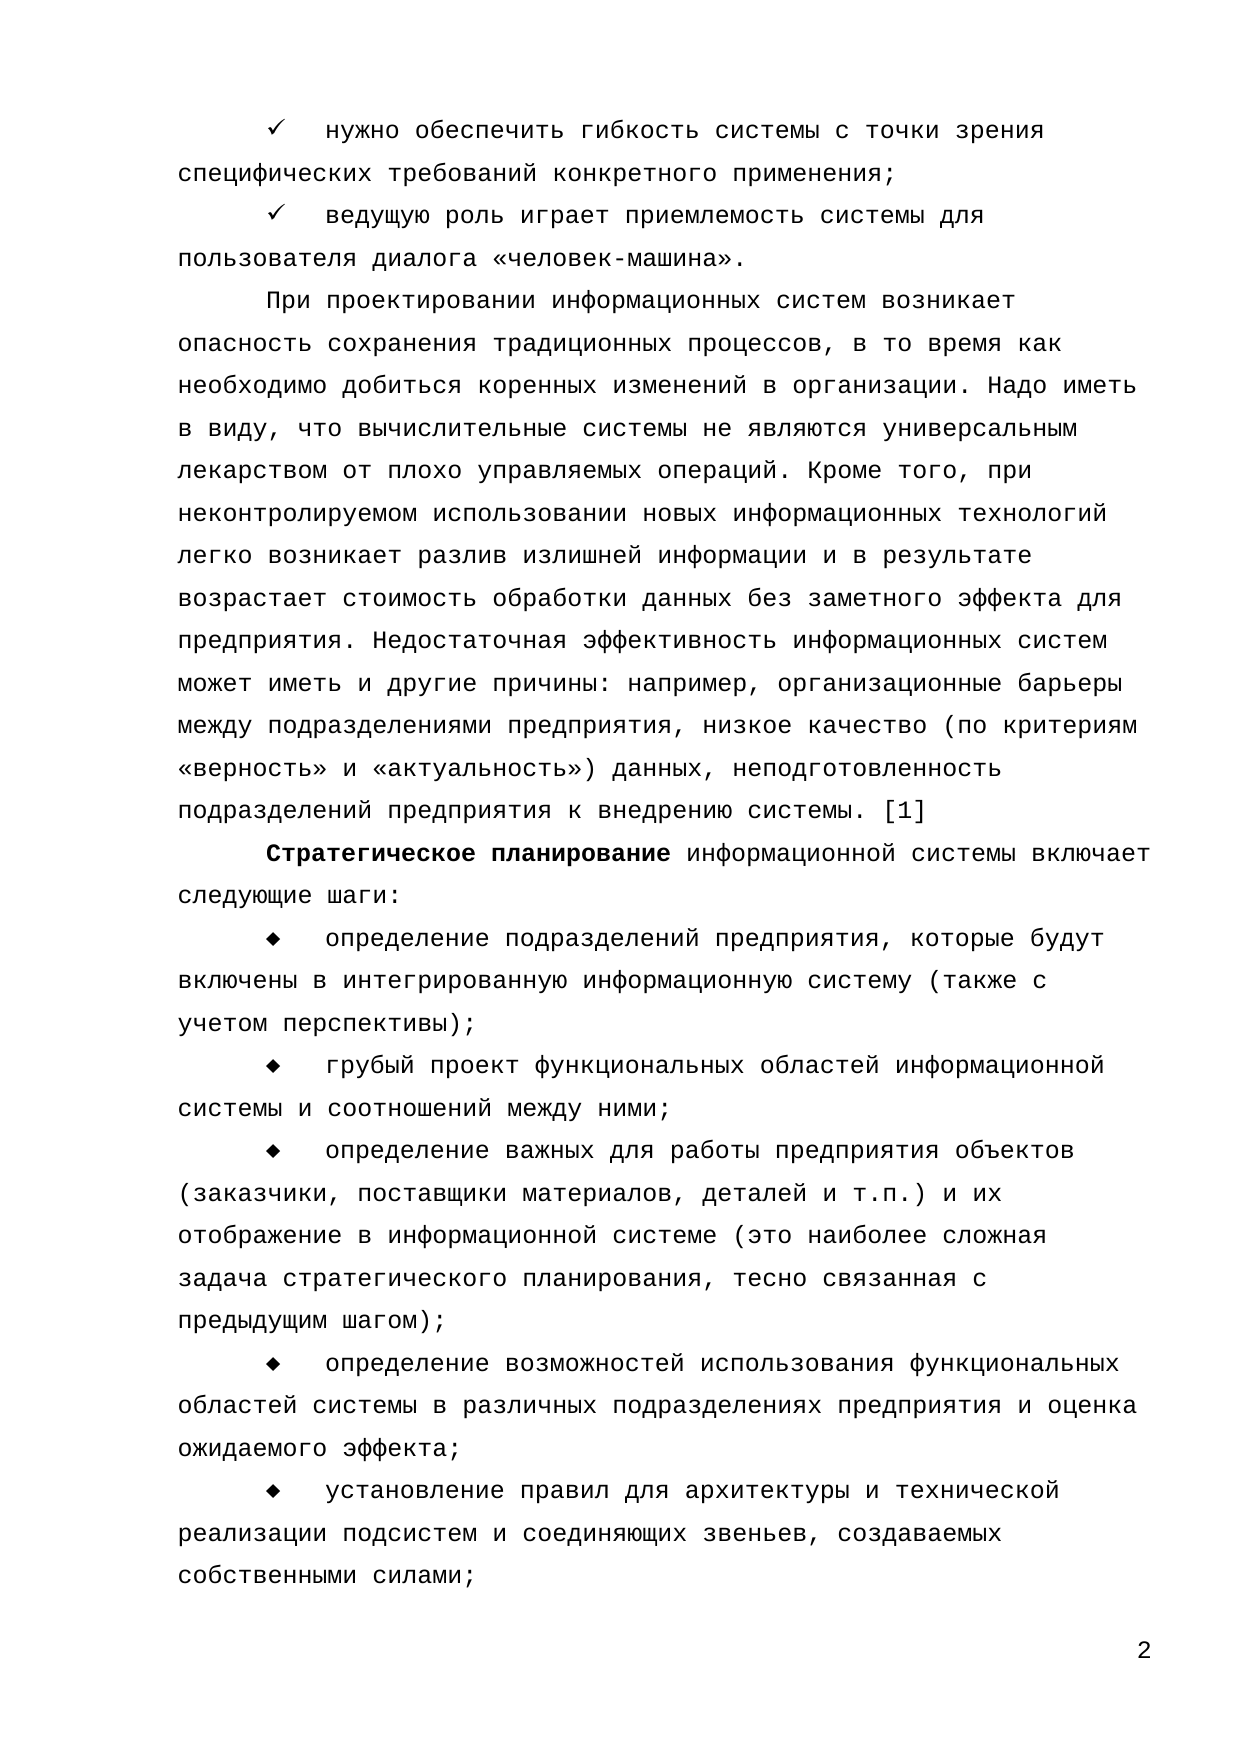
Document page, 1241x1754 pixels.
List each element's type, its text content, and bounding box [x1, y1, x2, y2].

list определение возможностей использования функциональных областей системы в различных подразделениях предприятия и оценка ожидаемого эффекта; [177, 1351, 1152, 1464]
list ведущую роль играет приемлемость системы для пользователя диалога «человек-машина». [177, 203, 1152, 274]
list грубый проект функциональных областей информационной системы и соотношений между ними; [177, 1053, 1152, 1124]
text При проектировании информационных систем возникает опасность сохранения традиционных процессов, в то время как необходимо добиться коренных изменений в организации. Надо иметь в виду, что вычислительные системы не являются универсальным лекарством от плохо управляемых операций. Кроме того, при неконтролируемом использовании новых информационных технологий легко возникает разлив излишней информации и в результате возрастает стоимость обработки данных без заметного эффекта для предприятия. Недостаточная эффективность информационных систем может иметь и другие причины: например, организационные барьеры между подразделениями предприятия, низкое качество (по критериям «верность» и «актуальность») данных, неподготовленность подразделений предприятия к внедрению системы. [1] [177, 288, 1152, 826]
list определение подразделений предприятия, которые будут включены в интегрированную информационную систему (также с учетом перспективы); [177, 926, 1152, 1039]
text Стратегическое планирование информационной системы включает следующие шаги: [177, 841, 1152, 911]
list нужно обеспечить гибкость системы с точки зрения специфических требований конкретного применения; [177, 118, 1152, 189]
list определение важных для работы предприятия объектов (заказчики, поставщики материалов, деталей и т.п.) и их отображение в информационной системе (это наиболее сложная задача стратегического планирования, тесно связанная с предыдущим шагом); [177, 1138, 1152, 1336]
list установление правил для архитектуры и технической реализации подсистем и соединяющих звеньев, создаваемых собственными силами; [177, 1478, 1152, 1591]
